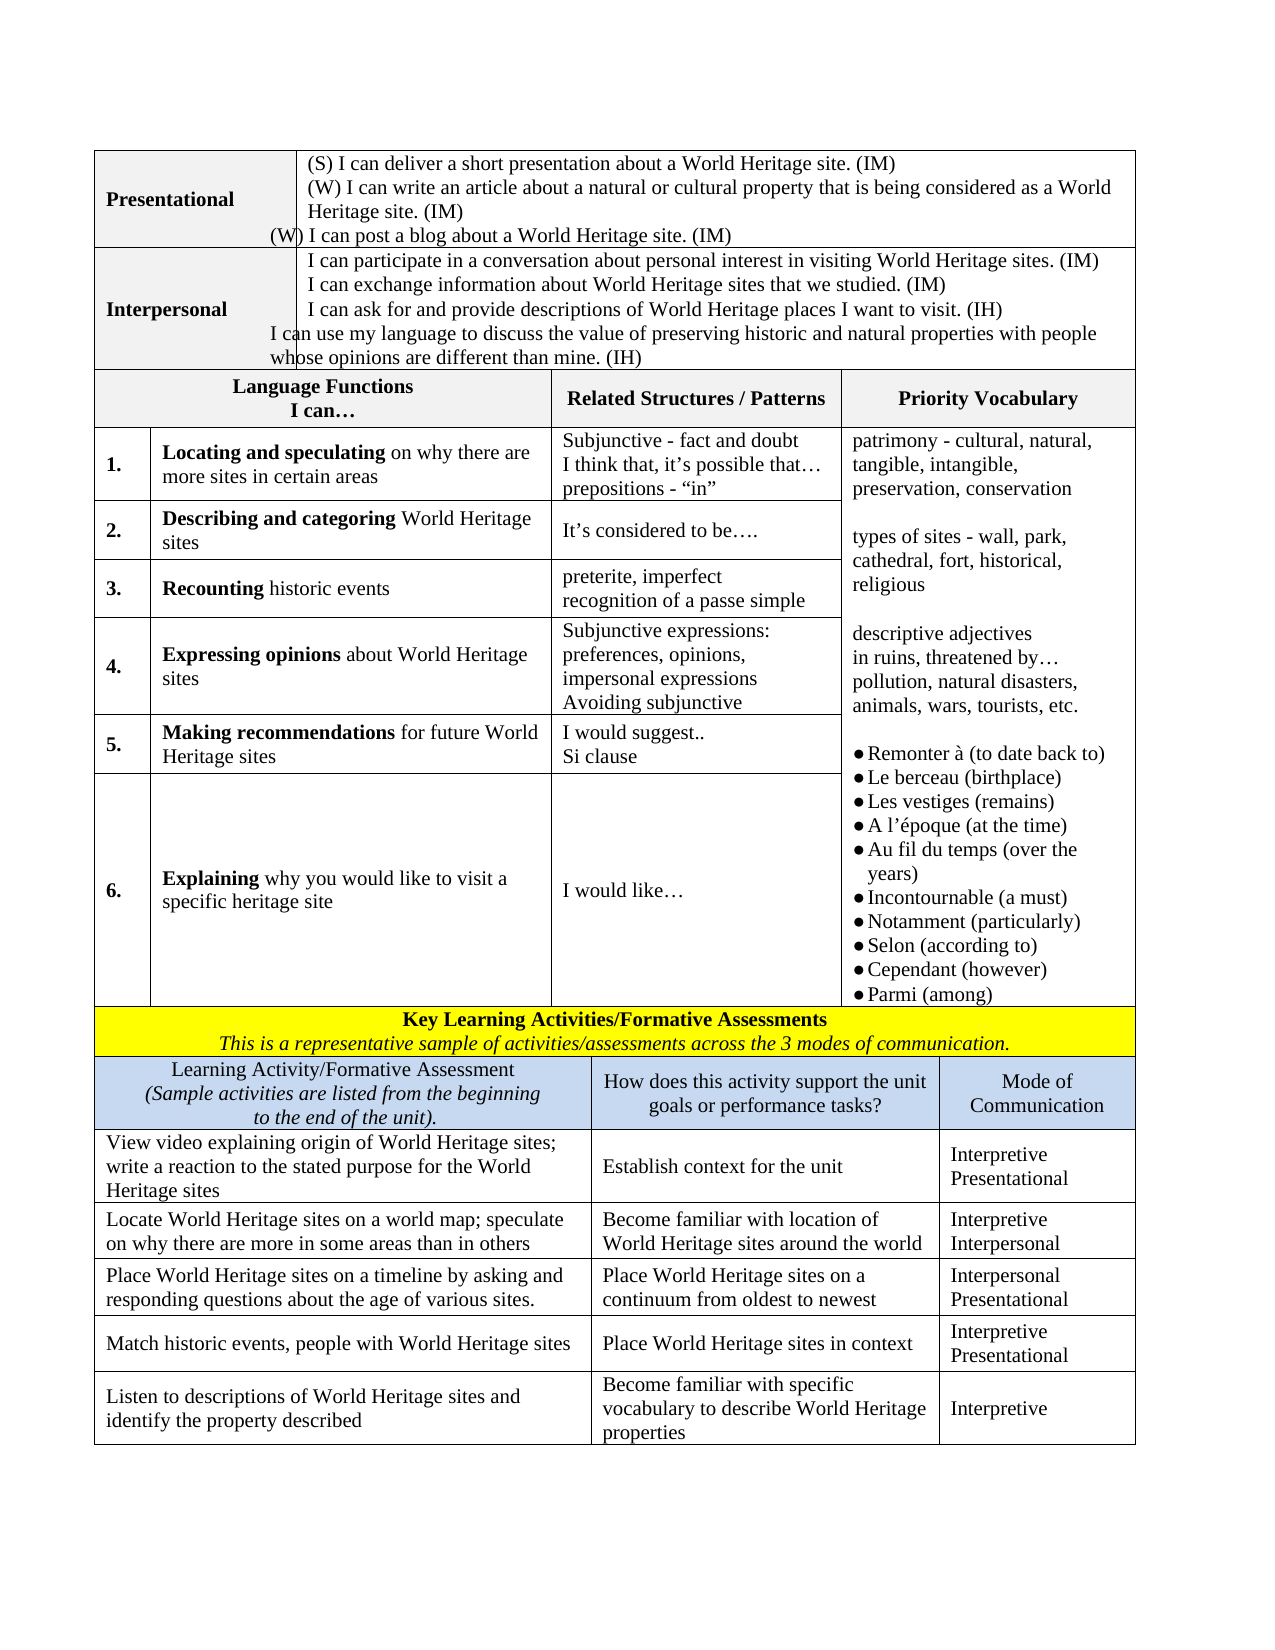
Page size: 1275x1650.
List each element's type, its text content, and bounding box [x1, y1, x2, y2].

table_cell Place World Heritage sites on a continuum from oldest to newest [592, 1259, 939, 1314]
table_cell Interpretive Presentational [940, 1316, 1135, 1371]
table_cell Learning Activity/Formative Assessment (Sample activities are listed from the beginning to the end of the unit). [95, 1057, 591, 1129]
table_cell Subjunctive expressions: preferences, opinions, impersonal expressions Avoiding subjunctive [552, 618, 841, 714]
table_cell [95, 560, 150, 617]
table_cell Locating and speculating on why there are more sites in certain areas [151, 428, 551, 500]
table_cell preterite, imperfect recognition of a passe simple [552, 560, 841, 617]
table_cell [95, 774, 150, 1006]
table_cell [95, 715, 150, 772]
table_cell (S) I can deliver a short presentation about a World Heritage site. (IM) (W) I can write an article about a natural or cultural property that is being considered as a World Heritage site. (IM) (W) I can post a blog about a World Heritage site. (IM) [297, 151, 1135, 247]
table_cell Interpretive [940, 1372, 1135, 1444]
table_cell Language Functions I can… [95, 370, 551, 427]
table_cell Presentational [95, 151, 296, 247]
table_cell Explaining why you would like to visit a specific heritage site [151, 774, 551, 1006]
table_cell Interpretive Interpersonal [940, 1203, 1135, 1258]
table_cell Describing and categoring World Heritage sites [151, 501, 551, 558]
table_cell Listen to descriptions of World Heritage sites and identify the property described [95, 1372, 591, 1444]
table_cell Match historic events, people with World Heritage sites [95, 1316, 591, 1371]
table_cell Expressing opinions about World Heritage sites [151, 618, 551, 714]
table_cell I would like… [552, 774, 841, 1006]
table_cell Interpretive Presentational [940, 1130, 1135, 1202]
table_cell Place World Heritage sites on a timeline by asking and responding questions about the age of various sites. [95, 1259, 591, 1314]
table_cell Interpersonal [95, 248, 296, 369]
table_cell patrimony - cultural, natural, tangible, intangible, preservation, conservation types of sites - wall, park, cathedral, fort, historical, religious descriptive adjectives in ruins, threatened by…pollution, natural disasters, animals, wars, tourists, etc. Remonter à (to date back to) Le berceau (birthplace) Les vestiges (remains) A l’époque (at the time) Au fil du temps (over the years) Incontournable (a must) Notamment (particularly) Selon (according to) Cependant (however) Parmi (among) [842, 428, 1135, 1006]
table_cell Become familiar with specific vocabulary to describe World Heritage properties [592, 1372, 939, 1444]
table_cell Recounting historic events [151, 560, 551, 617]
table_cell Priority Vocabulary [842, 370, 1135, 427]
table_cell It’s considered to be…. [552, 501, 841, 558]
table_cell Subjunctive - fact and doubt I think that, it’s possible that… prepositions - “in” [552, 428, 841, 500]
table_cell I can participate in a conversation about personal interest in visiting World Heritage sites. (IM) I can exchange information about World Heritage sites that we studied. (IM) I can ask for and provide descriptions of World Heritage places I want to visit. (IH) I can use my language to discuss the value of preserving historic and natural properties with people whose opinions are different than mine. (IH) [297, 248, 1135, 369]
table_cell I would suggest.. Si clause [552, 715, 841, 772]
table_cell How does this activity support the unit goals or performance tasks? [592, 1057, 939, 1129]
table_cell [95, 501, 150, 558]
table_cell View video explaining origin of World Heritage sites; write a reaction to the stated purpose for the World Heritage sites [95, 1130, 591, 1202]
table_cell Key Learning Activities/Formative Assessments This is a representative sample of activities/assessments across the 3 modes of communication. [95, 1007, 1135, 1056]
table_cell Interpersonal Presentational [940, 1259, 1135, 1314]
table_cell Place World Heritage sites in context [592, 1316, 939, 1371]
table_cell Related Structures / Patterns [552, 370, 841, 427]
table_cell Establish context for the unit [592, 1130, 939, 1202]
table_cell [95, 618, 150, 714]
table_cell Mode of Communication [940, 1057, 1135, 1129]
table_cell [95, 428, 150, 500]
table_cell Making recommendations for future World Heritage sites [151, 715, 551, 772]
table_cell Become familiar with location of World Heritage sites around the world [592, 1203, 939, 1258]
table_cell Locate World Heritage sites on a world map; speculate on why there are more in some areas than in others [95, 1203, 591, 1258]
